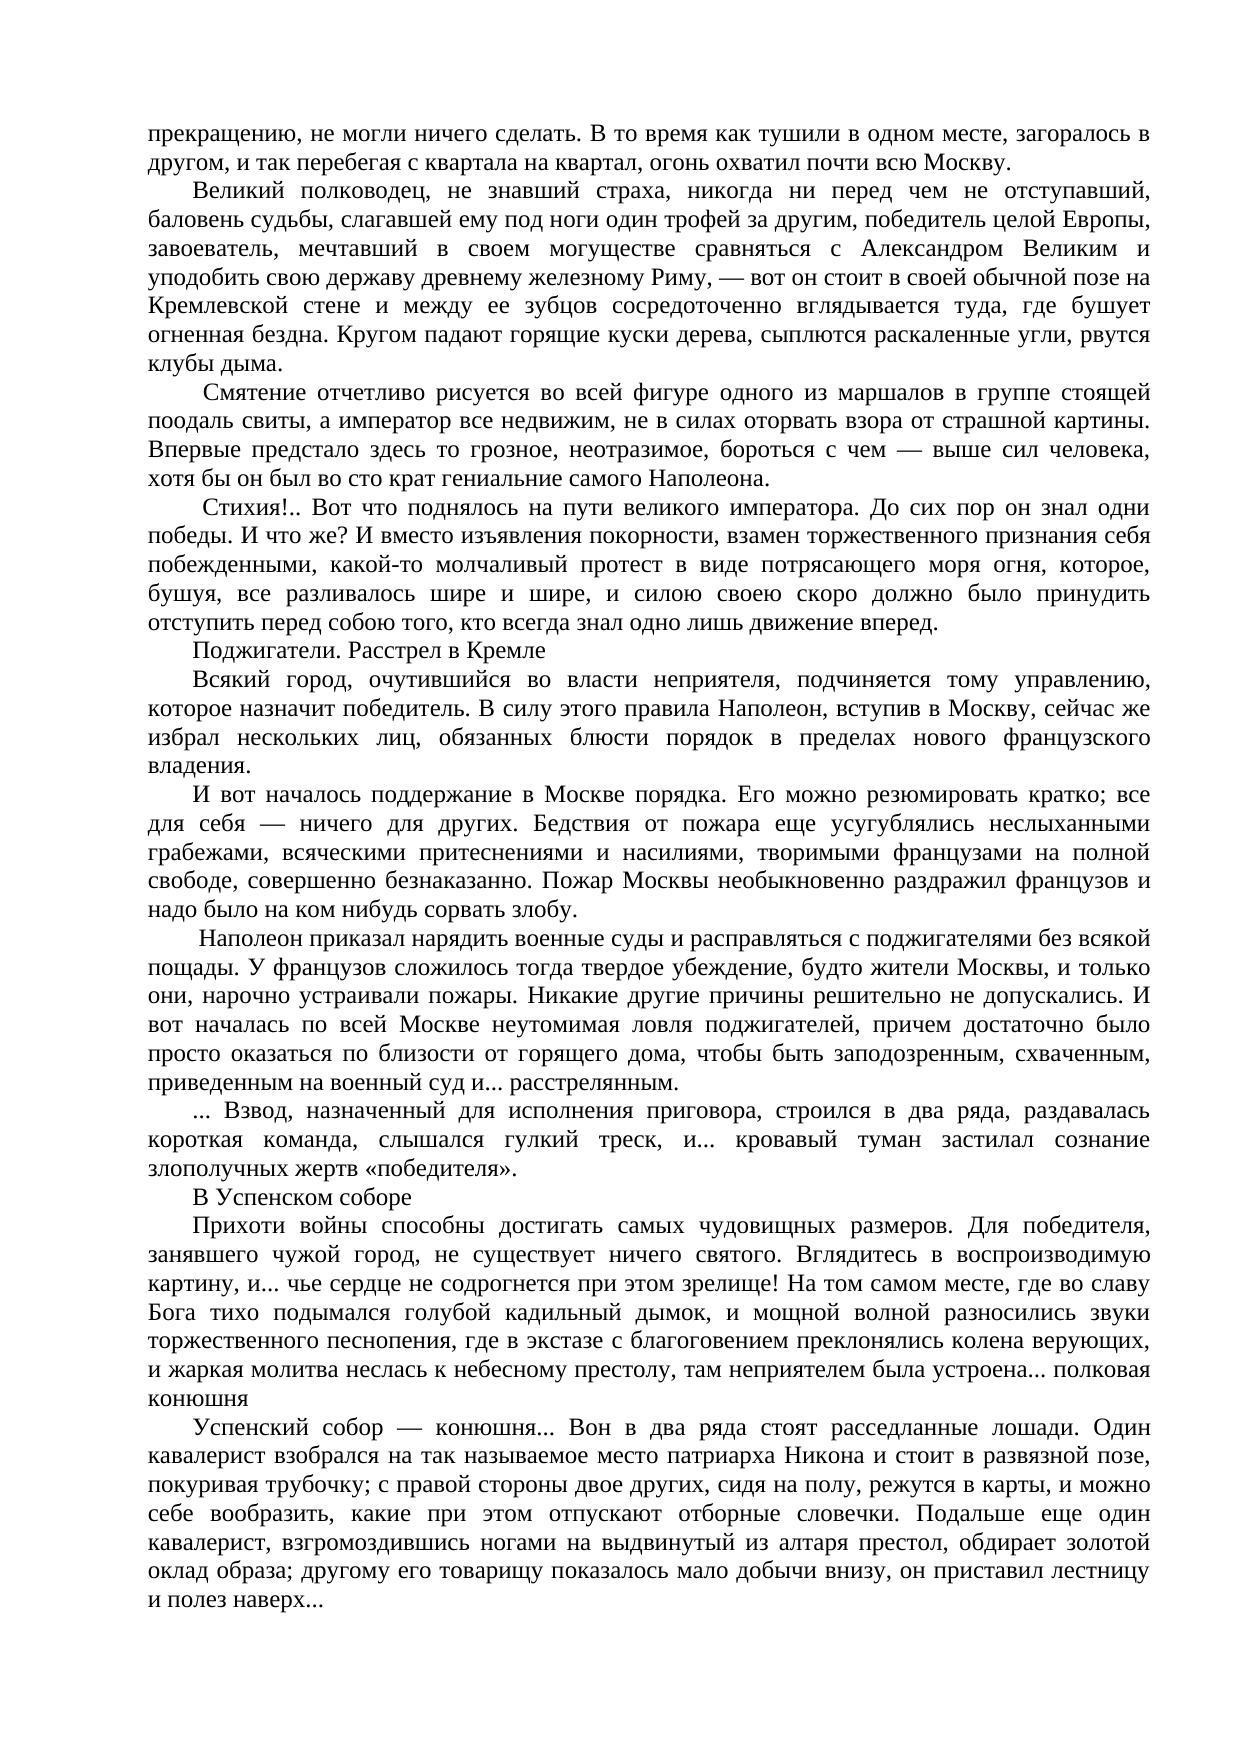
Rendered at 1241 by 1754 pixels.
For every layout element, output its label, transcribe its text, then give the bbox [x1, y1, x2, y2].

text Наполеон приказал нарядить военные суды и расправляться с поджигателями без всякой пощады. У французов сложилось тогда твердое убеждение, будто жители Москвы, и только они, нарочно устраивали пожары. Никакие другие причины решительно не допускались. И вот началась по всей Москве неутомимая ловля поджигателей, причем достаточно было просто оказаться по близости от горящего дома, чтобы быть заподозренным, схваченным, приведенным на военный суд и... расстрелянным. [148, 923, 1152, 1096]
text Всякий город, очутившийся во власти неприятеля, подчиняется тому управлению, которое назначит победитель. В силу этого правила Наполеон, вступив в Москву, сейчас же избрал нескольких лиц, обязанных блюсти порядок в пределах нового французского владения. [148, 664, 1152, 779]
text ... Взвод, назначенный для исполнения приговора, строился в два ряда, раздавалась короткая команда, слышался гулкий треск, и... кровавый туман застилал сознание злополучных жертв «победителя». [148, 1096, 1152, 1182]
text Успенский собор — конюшня... Вон в два ряда стоят расседланные лошади. Один кавалерист взобрался на так называемое место патриарха Никона и стоит в развязной позе, покуривая трубочку; с правой стороны двое других, сидя на полу, режутся в карты, и можно себе вообразить, какие при этом отпускают отборные словечки. Подальше еще один кавалерист, взгромоздившись ногами на выдвинутый из алтаря престол, обдирает золотой оклад образа; другому его товарищу показалось мало добычи внизу, он приставил лестницу и полез наверх... [148, 1412, 1152, 1613]
text Великий полководец, не знавший страха, никогда ни перед чем не отступавший, баловень судьбы, слагавшей ему под ноги один трофей за другим, победитель целой Европы, завоеватель, мечтавший в своем могуществе сравняться с Александром Великим и уподобить свою державу древнему железному Риму, — вот он стоит в своей обычной позе на Кремлевской стене и между ее зубцов сосредоточенно вглядывается туда, где бушует огненная бездна. Кругом падают горящие куски дерева, сыплются раскаленные угли, рвутся клубы дыма. [148, 176, 1152, 377]
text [148, 118, 1152, 176]
text Прихоти войны способны достигать самых чудовищных размеров. Для победителя, занявшего чужой город, не существует ничего святого. Вглядитесь в воспроизводимую картину, и... чье сердце не содрогнется при этом зрелище! На том самом месте, где во славу Бога тихо подымался голубой кадильный дымок, и мощной волной разносились звуки торжественного песнопения, где в экстазе с благоговением преклонялись колена верующих, и жаркая молитва неслась к небесному престолу, там неприятелем была устроена... полковая конюшня [148, 1211, 1152, 1412]
text И вот началось поддержание в Москве порядка. Его можно резюмировать кратко; все для себя — ничего для других. Бедствия от пожара еще усугублялись неслыханными грабежами, всяческими притеснениями и насилиями, творимыми французами на полной свободе, совершенно безнаказанно. Пожар Москвы необыкновенно раздражил французов и надо было на ком нибудь сорвать злобу. [148, 779, 1152, 923]
text Смятение отчетливо рисуется во всей фигуре одного из маршалов в группе стоящей поодаль свиты, а император все недвижим, не в силах оторвать взора от страшной картины. Впервые предстало здесь то грозное, неотразимое, бороться с чем — выше сил человека, хотя бы он был во сто крат гениальние самого Наполеона. [148, 377, 1152, 492]
text Стихия!.. Вот что поднялось на пути великого императора. До сих пор он знал одни победы. И что же? И вместо изъявления покорности, взамен торжественного признания себя побежденными, какой-то молчаливый протест в виде потрясающего моря огня, которое, бушуя, все разливалось шире и шире, и силою своею скоро должно было принудить отступить перед собою того, кто всегда знал одно лишь движение вперед. [148, 492, 1152, 636]
text В Успенском соборе [148, 1182, 1152, 1211]
text Поджигатели. Расстрел в Кремле [148, 636, 1152, 664]
